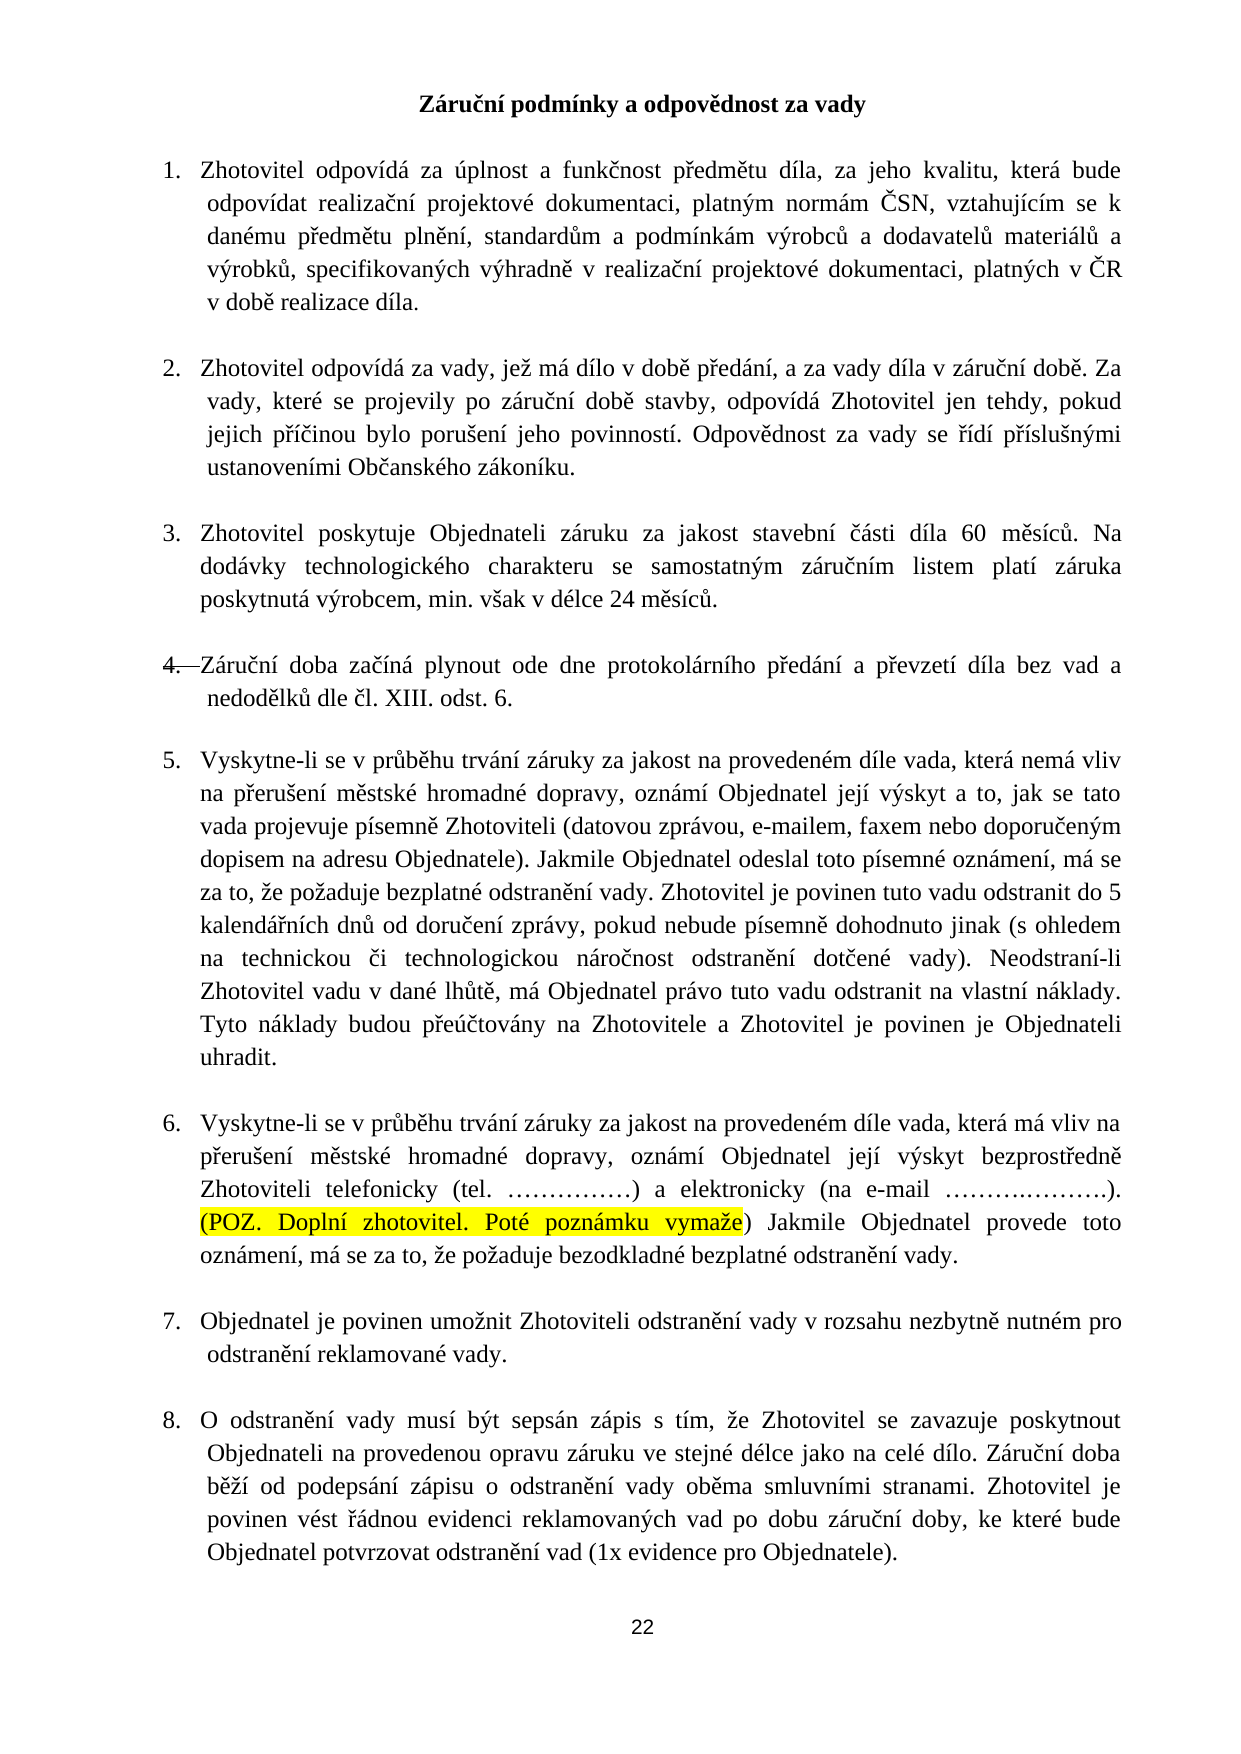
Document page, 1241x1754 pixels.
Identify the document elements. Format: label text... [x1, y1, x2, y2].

text Záruční podmínky a odpovědnost za vady [162, 89, 1122, 117]
list Záruční doba začíná plynout ode dne protokolárního předání a převzetí díla bez vad a nedodělků dle čl. XIII. odst. 6. [162, 650, 1122, 712]
list O odstranění vady musí být sepsán zápis s tím, že Zhotovitel se zavazuje poskytnout Objednateli na provedenou opravu záruku ve stejné délce jako na celé dílo. Záruční doba běží od podepsání zápisu o odstranění vady oběma smluvními stranami. Zhotovitel je povinen vést řádnou evidenci reklamovaných vad po dobu záruční doby, ke které bude Objednatel potvrzovat odstranění vad (1x evidence pro Objednatele). [162, 1405, 1122, 1566]
list Vyskytne-li se v průběhu trvání záruky za jakost na provedeném díle vada, která nemá vliv na přerušení městské hromadné dopravy, oznámí Objednatel její výskyt a to, jak se tato vada projevuje písemně Zhotoviteli (datovou zprávou, e-mailem, faxem nebo doporučeným dopisem na adresu Objednatele). Jakmile Objednatel odeslal toto písemné oznámení, má se za to, že požaduje bezplatné odstranění vady. Zhotovitel je povinen tuto vadu odstranit do 5 kalendářních dnů od doručení zprávy, pokud nebude písemně dohodnuto jinak (s ohledem na technickou či technologickou náročnost odstranění dotčené vady). Neodstraní-li Zhotovitel vadu v dané lhůtě, má Objednatel právo tuto vadu odstranit na vlastní náklady. Tyto náklady budou přeúčtovány na Zhotovitele a Zhotovitel je povinen je Objednateli uhradit. [162, 745, 1122, 1071]
list Vyskytne-li se v průběhu trvání záruky za jakost na provedeném díle vada, která má vliv na přerušení městské hromadné dopravy, oznámí Objednatel její výskyt bezprostředně Zhotoviteli telefonicky (tel. ……………) a elektronicky (na e-mail ……….……….). (POZ. Doplní zhotovitel. Poté poznámku vymaže) Jakmile Objednatel provede toto oznámení, má se za to, že požaduje bezodkladné bezplatné odstranění vady. [162, 1108, 1122, 1269]
list Zhotovitel odpovídá za úplnost a funkčnost předmětu díla, za jeho kvalitu, která bude odpovídat realizační projektové dokumentaci, platným normám ČSN, vztahujícím se k danému předmětu plnění, standardům a podmínkám výrobců a dodavatelů materiálů a výrobků, specifikovaných výhradně v realizační projektové dokumentaci, platných v ČR v době realizace díla. [162, 155, 1122, 316]
list Zhotovitel poskytuje Objednateli záruku za jakost stavební části díla 60 měsíců. Na dodávky technologického charakteru se samostatným záručním listem platí záruka poskytnutá výrobcem, min. však v délce 24 měsíců. [162, 518, 1122, 613]
list Zhotovitel odpovídá za vady, jež má dílo v době předání, a za vady díla v záruční době. Za vady, které se projevily po záruční době stavby, odpovídá Zhotovitel jen tehdy, pokud jejich příčinou bylo porušení jeho povinností. Odpovědnost za vady se řídí příslušnými ustanoveními Občanského zákoníku. [162, 353, 1122, 481]
list Objednatel je povinen umožnit Zhotoviteli odstranění vady v rozsahu nezbytně nutném pro odstranění reklamované vady. [162, 1306, 1122, 1368]
